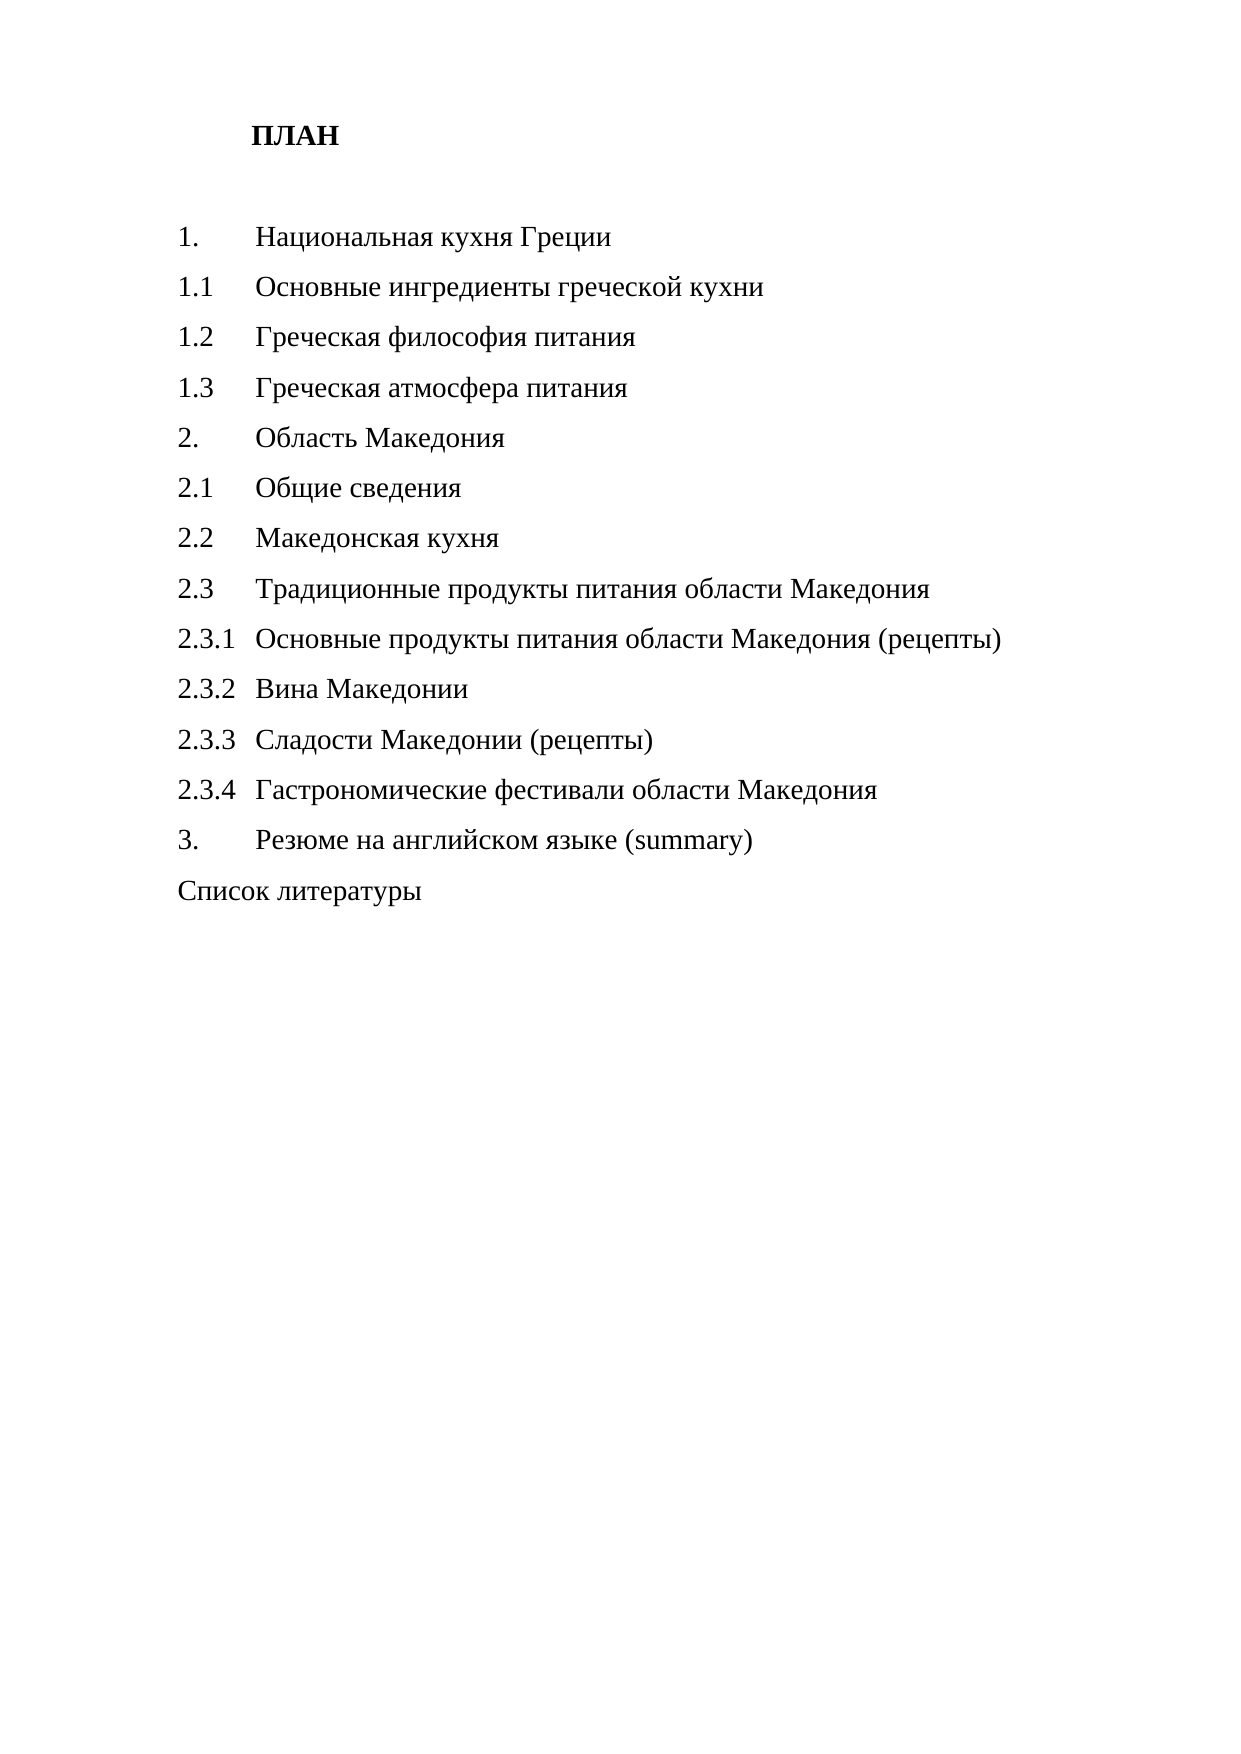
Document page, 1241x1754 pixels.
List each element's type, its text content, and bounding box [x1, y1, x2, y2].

list Резюме на английском языке (summary) [177, 822, 1152, 856]
list Сладости Македонии (рецепты) [177, 722, 1152, 755]
text Список литературы [177, 873, 1152, 906]
subtitle Греческая философия питания [177, 319, 1152, 353]
list Гастрономические фестивали области Македония [177, 772, 1152, 806]
subtitle ПЛАН [177, 118, 1152, 152]
list Вина Македонии [177, 672, 1152, 705]
list Основные продукты питания области Македония (рецепты) [177, 621, 1152, 655]
subtitle Национальная кухня Греции [177, 219, 1152, 252]
subtitle Общие сведения [177, 470, 1152, 504]
subtitle Традиционные продукты питания области Македония [177, 571, 1152, 604]
subtitle Греческая атмосфера питания [177, 370, 1152, 403]
subtitle Основные ингредиенты греческой кухни [177, 269, 1152, 303]
subtitle Македонская кухня [177, 521, 1152, 554]
subtitle Область Македония [177, 420, 1152, 453]
